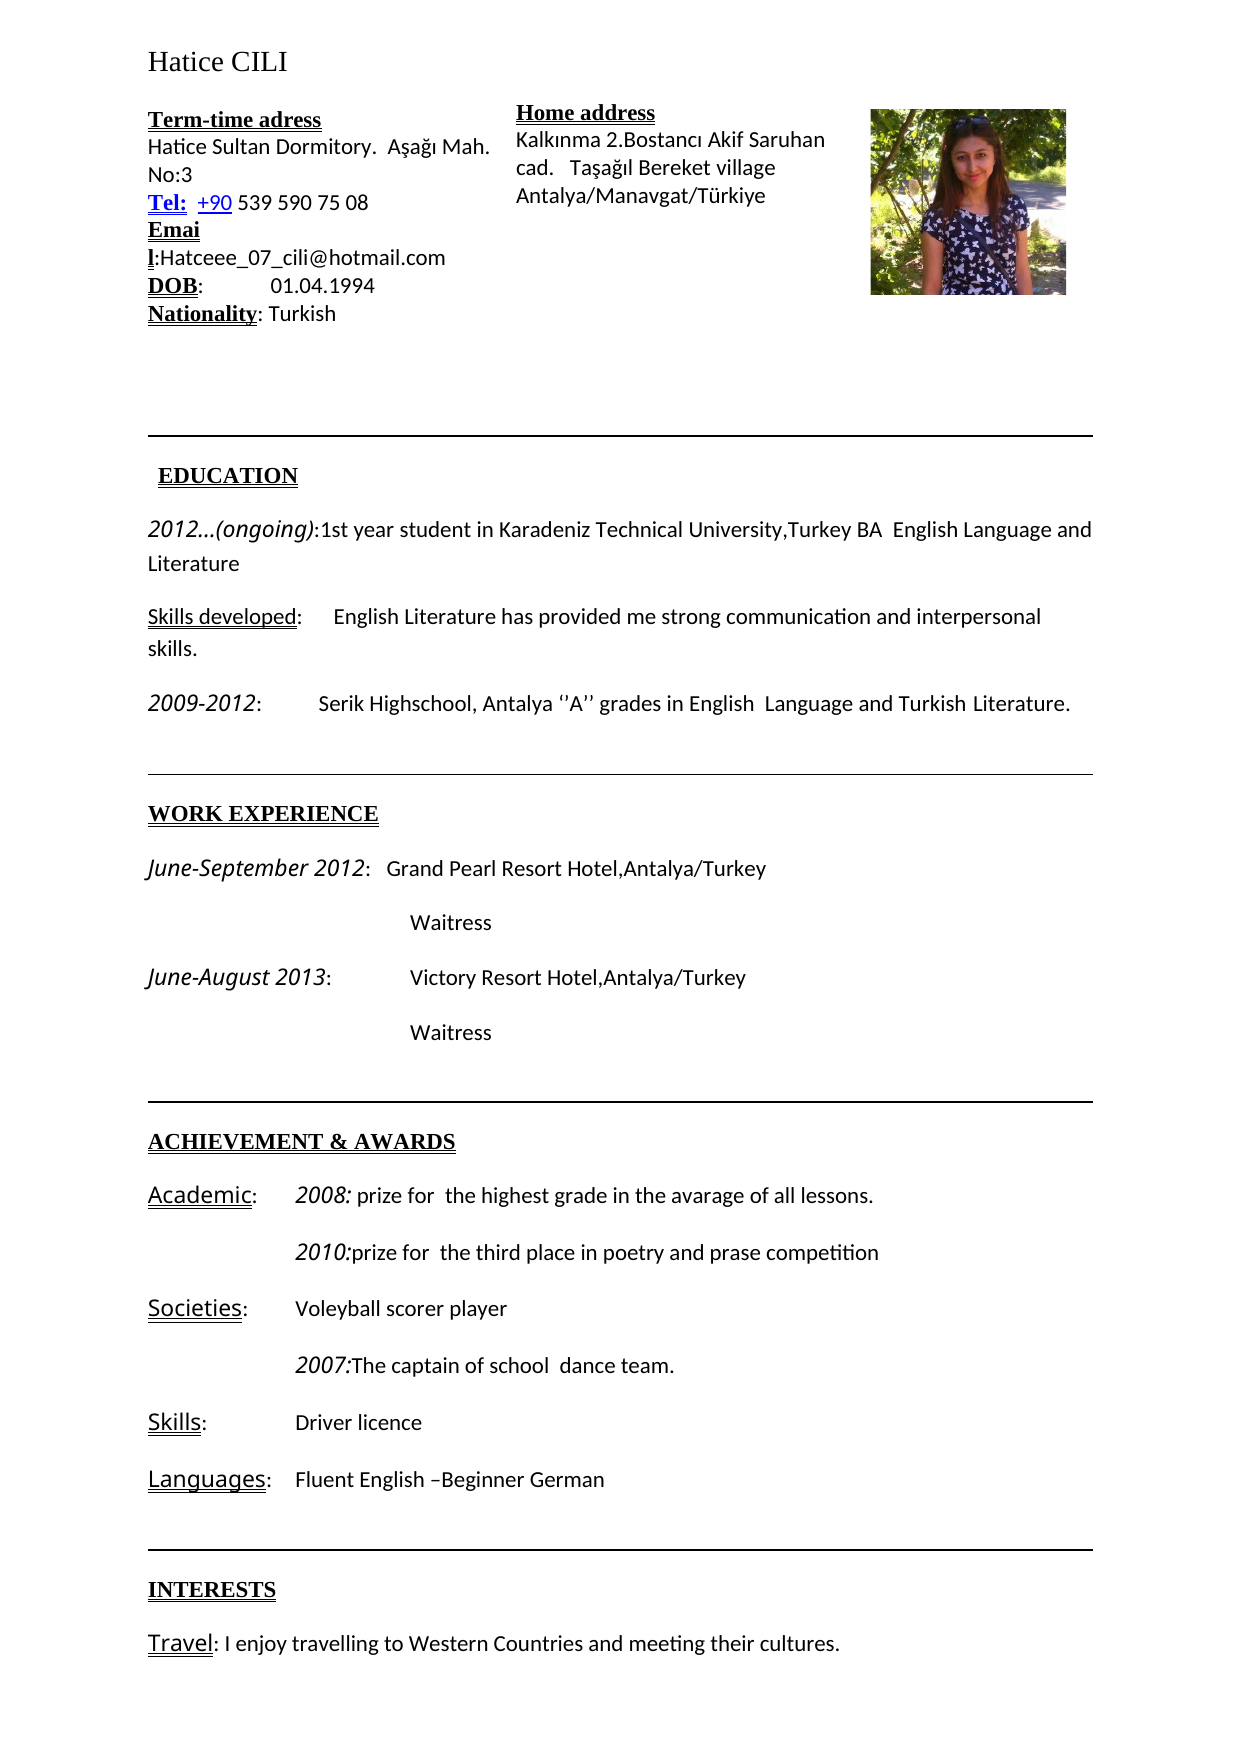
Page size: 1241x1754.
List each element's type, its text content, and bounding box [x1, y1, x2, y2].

text Societies: Voleyball scorer player [148, 1292, 1093, 1323]
text Languages: Fluent English –Beginner German [148, 1463, 1093, 1494]
text 2009-2012: Serik Highschool, Antalya ‘’A’’ grades in English Language and Turkish Literature. [148, 687, 1093, 718]
text Skills developed: English Literature has provided me strong communication and interpersonal skills. [148, 602, 1093, 662]
text 2012…(ongoing):1st year student in Karadeniz Technical University,Turkey BA English Language and Literature [148, 513, 1093, 577]
text 2010:prize for the third place in poetry and prase competition [148, 1236, 1093, 1267]
text ACHIEVEMENT & AWARDS [148, 1128, 1093, 1154]
text EDUCATION [148, 462, 1093, 488]
table_header Home address Kalkınma 2.Bostancı Akif Saruhan cad. Taşağıl Bereket village Antalya/Manavgat/Türkiye [505, 44, 849, 405]
text Academic: 2008: prize for the highest grade in the avarage of all lessons. [148, 1179, 1093, 1210]
text June-August 2013: Victory Resort Hotel,Antalya/Turkey [148, 961, 1093, 992]
text 2007:The captain of school dance team. [148, 1349, 1093, 1380]
text June-September 2012: Grand Pearl Resort Hotel,Antalya/Turkey [148, 851, 1093, 883]
text Skills: Driver licence [148, 1406, 1093, 1437]
table_header Hatice CILI Term-time adress Hatice Sultan Dormitory. Aşağı Mah. No:3 Tel: +90 539 590 75 08 Email:Hatceee_07_cili@hotmail.com DOB: 01.04.1994 Nationality: Turkish [136, 44, 504, 405]
table_header [863, 110, 1078, 347]
text Travel: I enjoy travelling to Western Countries and meeting their cultures. [148, 1627, 1093, 1658]
text WORK EXPERIENCE [148, 800, 1093, 827]
text Waitress [148, 908, 1093, 936]
text Waitress [148, 1018, 1093, 1046]
picture [870, 109, 1067, 295]
text INTERESTS [148, 1576, 1093, 1602]
